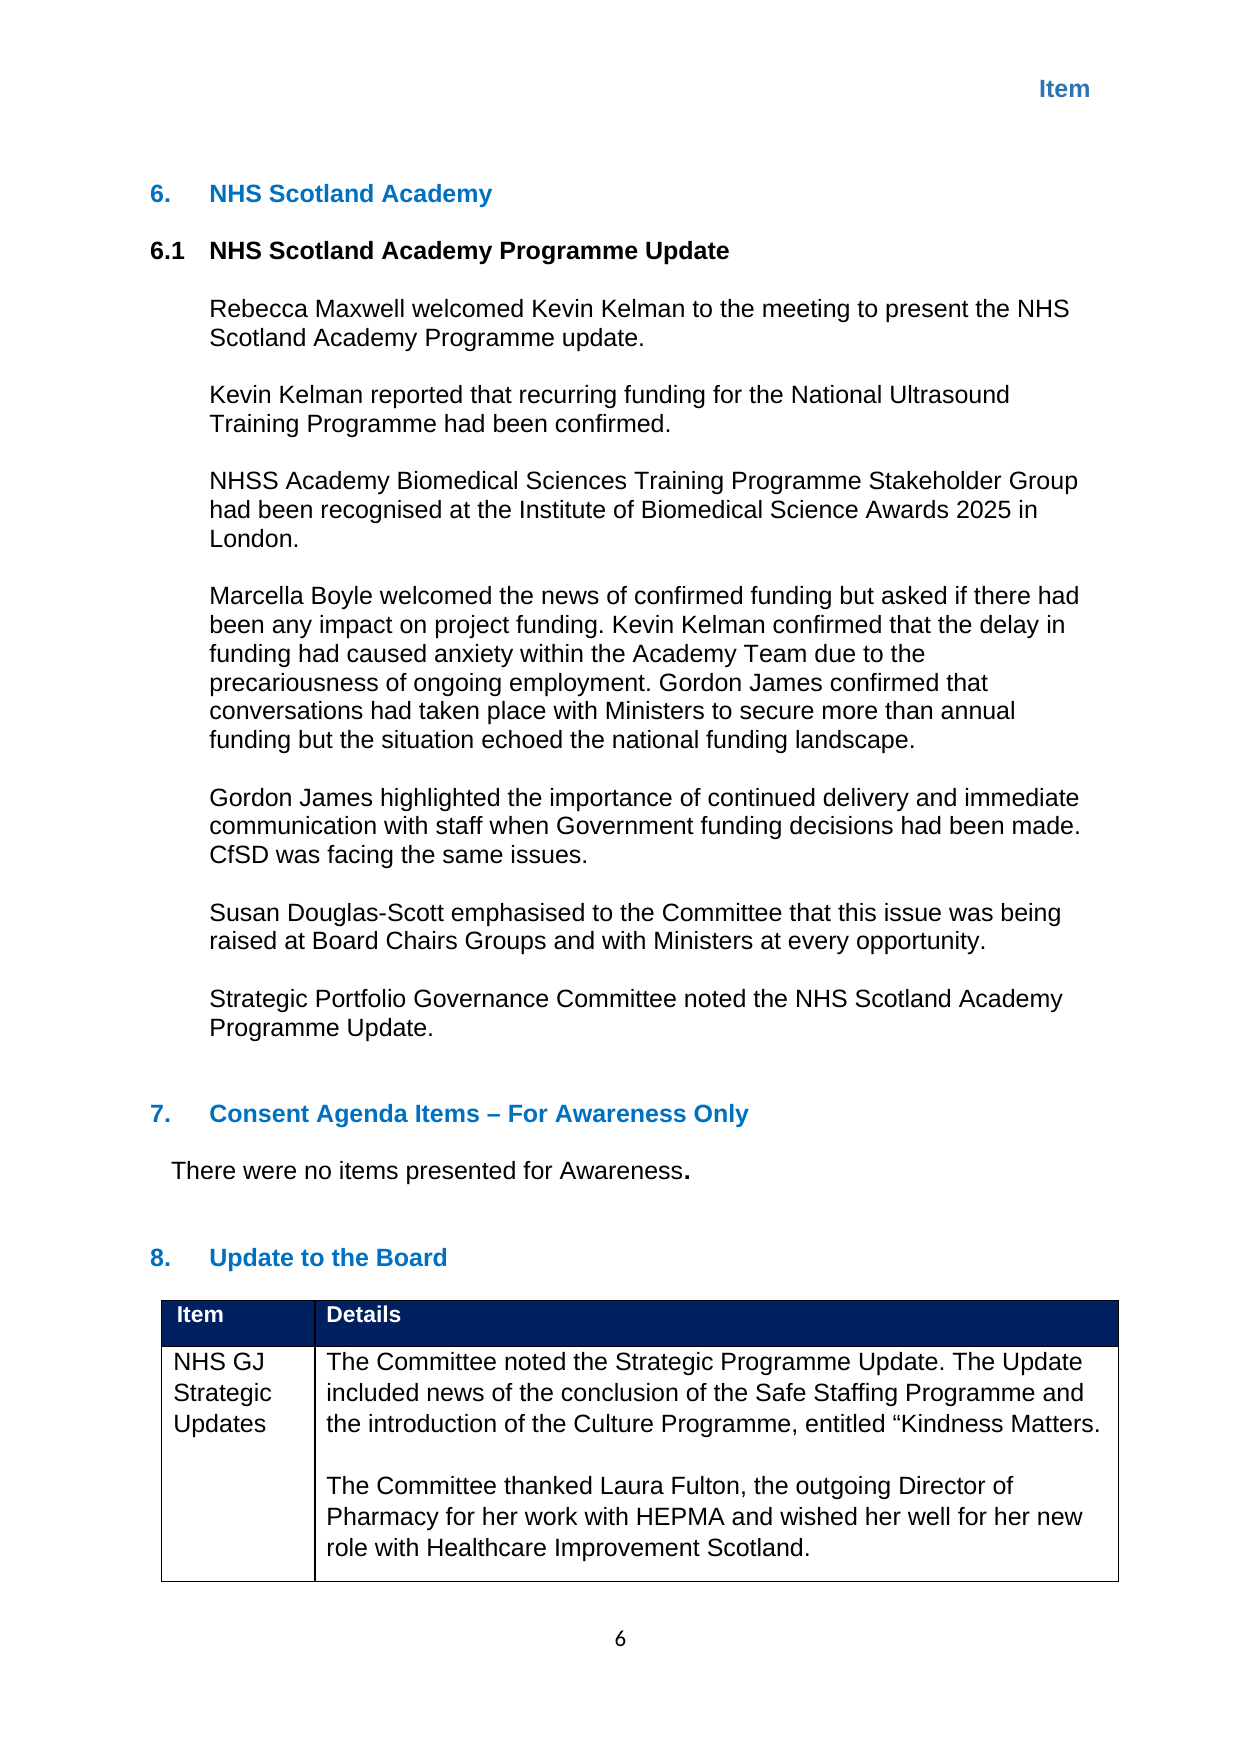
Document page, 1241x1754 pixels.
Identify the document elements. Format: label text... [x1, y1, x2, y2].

table_header Item [162, 1301, 314, 1346]
text Kevin Kelman reported that recurring funding for the National Ultrasound Training Programme had been confirmed. [209, 380, 1090, 437]
text 8. Update to the Board [150, 1242, 1090, 1271]
text Gordon James highlighted the importance of continued delivery and immediate communication with staff when Government funding decisions had been made. CfSD was facing the same issues. [209, 782, 1090, 869]
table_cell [316, 1347, 1118, 1581]
text Susan Douglas-Scott emphasised to the Committee that this issue was being raised at Board Chairs Groups and with Ministers at every opportunity. [209, 897, 1090, 955]
text 6.1 NHS Scotland Academy Programme Update [150, 236, 1090, 265]
text 6. NHS Scotland Academy [150, 179, 1090, 207]
table_cell NHS GJ Strategic Updates [162, 1347, 314, 1581]
text There were no items presented for Awareness. [150, 1156, 1090, 1185]
table_header Details [316, 1301, 1118, 1346]
text 7. Consent Agenda Items – For Awareness Only [150, 1099, 1090, 1127]
text Rebecca Maxwell welcomed Kevin Kelman to the meeting to present the NHS Scotland Academy Programme update. [209, 294, 1090, 351]
text Marcella Boyle welcomed the news of confirmed funding but asked if there had been any impact on project funding. Kevin Kelman confirmed that the delay in funding had caused anxiety within the Academy Team due to the precariousness of ongoing employment. Gordon James confirmed that conversations had taken place with Ministers to secure more than annual funding but the situation echoed the national funding landscape. [209, 581, 1090, 754]
text NHSS Academy Biomedical Sciences Training Programme Stakeholder Group had been recognised at the Institute of Biomedical Science Awards 2025 in London. [209, 466, 1090, 552]
text Strategic Portfolio Governance Committee noted the NHS Scotland Academy Programme Update. [209, 984, 1090, 1041]
